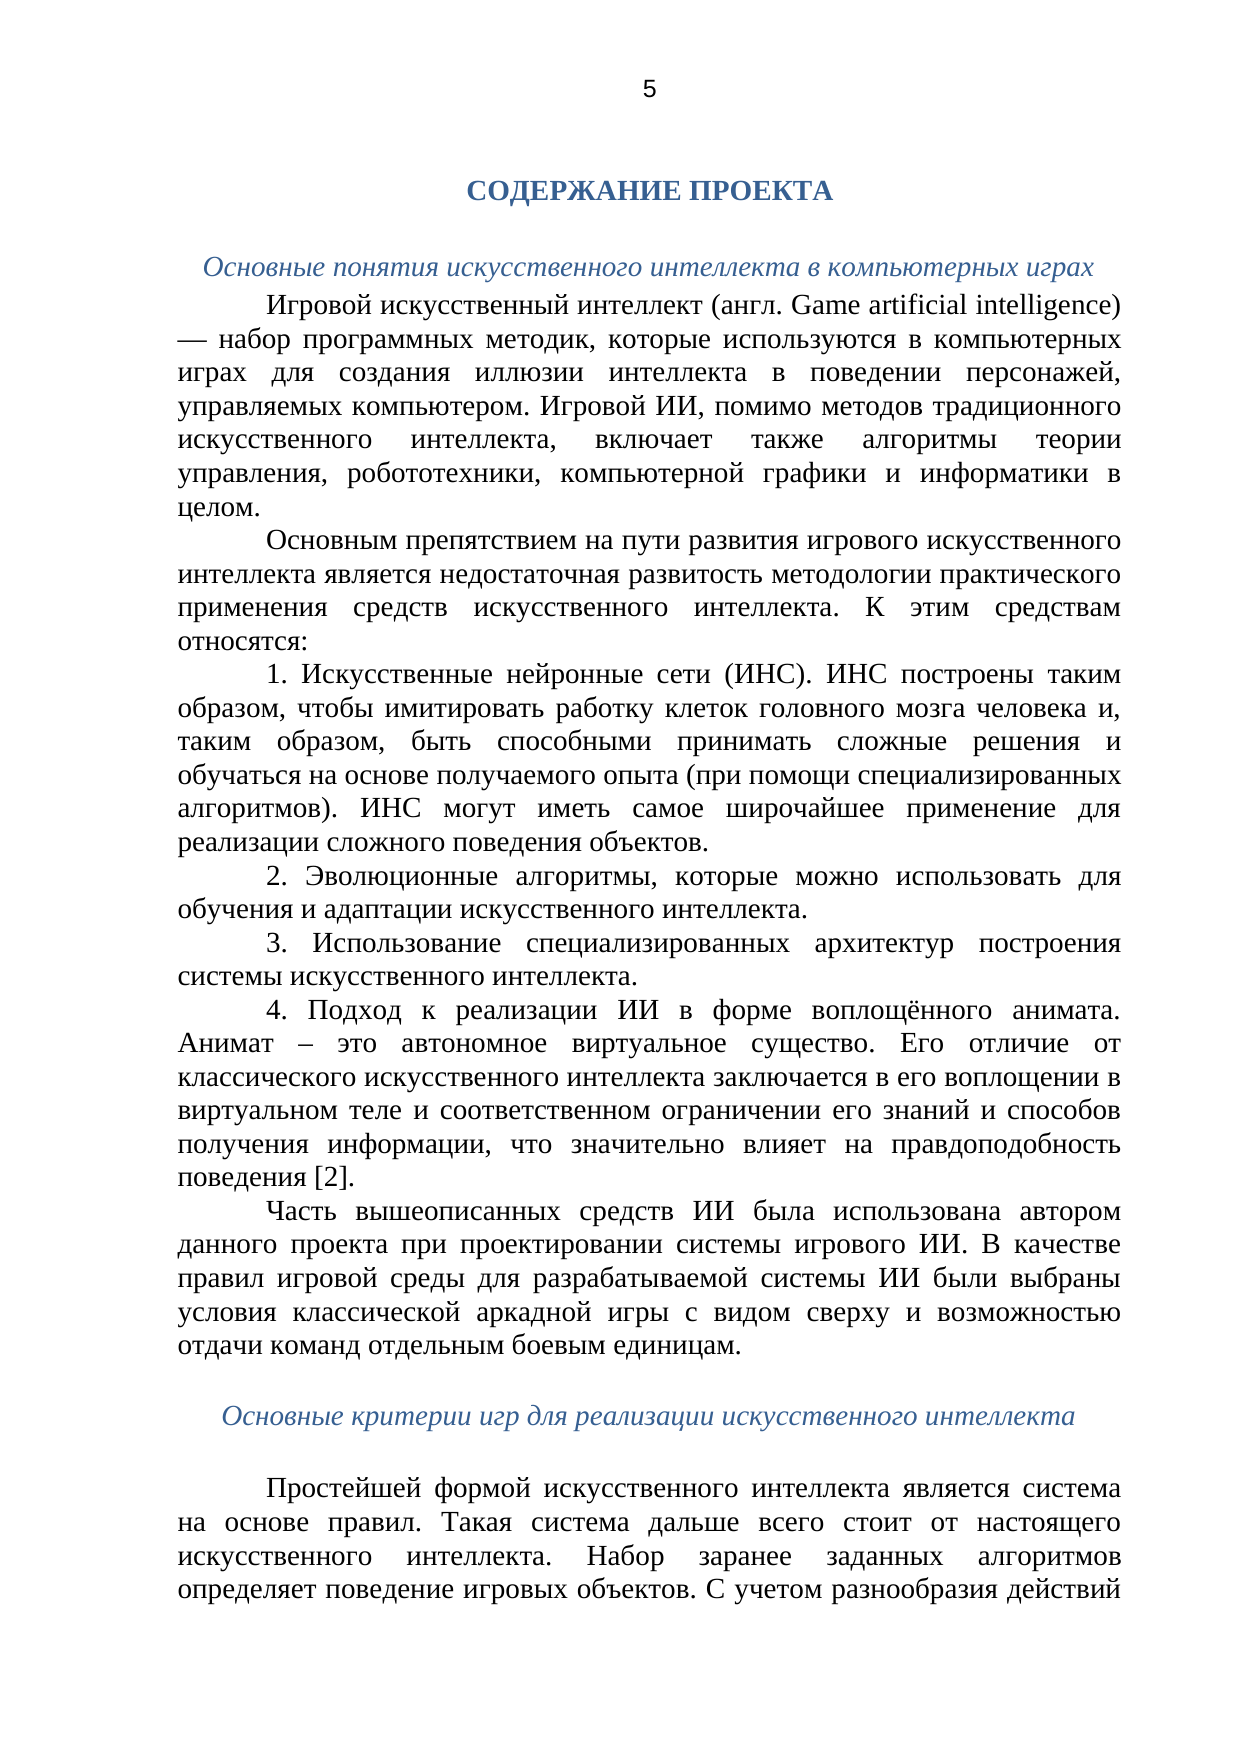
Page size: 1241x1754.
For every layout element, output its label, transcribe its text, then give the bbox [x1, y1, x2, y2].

text 2. Эволюционные алгоритмы, которые можно использовать для обучения и адаптации искусственного интеллекта. [177, 858, 1122, 925]
text Основным препятствием на пути развития игрового искусственного интеллекта является недостаточная развитость методологии практического применения средств искусственного интеллекта. К этим средствам относятся: [177, 522, 1122, 656]
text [177, 1471, 1122, 1605]
subtitle Основные понятия искусственного интеллекта в компьютерных играх [177, 249, 1122, 282]
text 4. Подход к реализации ИИ в форме воплощённого анимата. Анимат – это автономное виртуальное существо. Его отличие от классического искусственного интеллекта заключается в его воплощении в виртуальном теле и соответственном ограничении его знаний и способов получения информации, что значительно влияет на правдоподобность поведения [2]. [177, 992, 1122, 1193]
text Игровой искусственный интеллект (англ. Game artificial intelligence) — набор программных методик, которые используются в компьютерных играх для создания иллюзии интеллекта в поведении персонажей, управляемых компьютером. Игровой ИИ, помимо методов традиционного искусственного интеллекта, включает также алгоритмы теории управления, робототехники, компьютерной графики и информатики в целом. [177, 287, 1122, 522]
text 1. Искусственные нейронные сети (ИНС). ИНС построены таким образом, чтобы имитировать работку клеток головного мозга человека и, таким образом, быть способными принимать сложные решения и обучаться на основе получаемого опыта (при помощи специализированных алгоритмов). ИНС могут иметь самое широчайшее применение для реализации сложного поведения объектов. [177, 656, 1122, 858]
subtitle Основные критерии игр для реализации искусственного интеллекта [177, 1398, 1122, 1432]
text 3. Использование специализированных архитектур построения системы искусственного интеллекта. [177, 925, 1122, 992]
text Часть вышеописанных средств ИИ была использована автором данного проекта при проектировании системы игрового ИИ. В качестве правил игровой среды для разрабатываемой системы ИИ были выбраны условия классической аркадной игры с видом сверху и возможностью отдачи команд отдельным боевым единицам. [177, 1193, 1122, 1361]
subtitle СОДЕРЖАНИЕ ПРОЕКТА [177, 173, 1122, 206]
